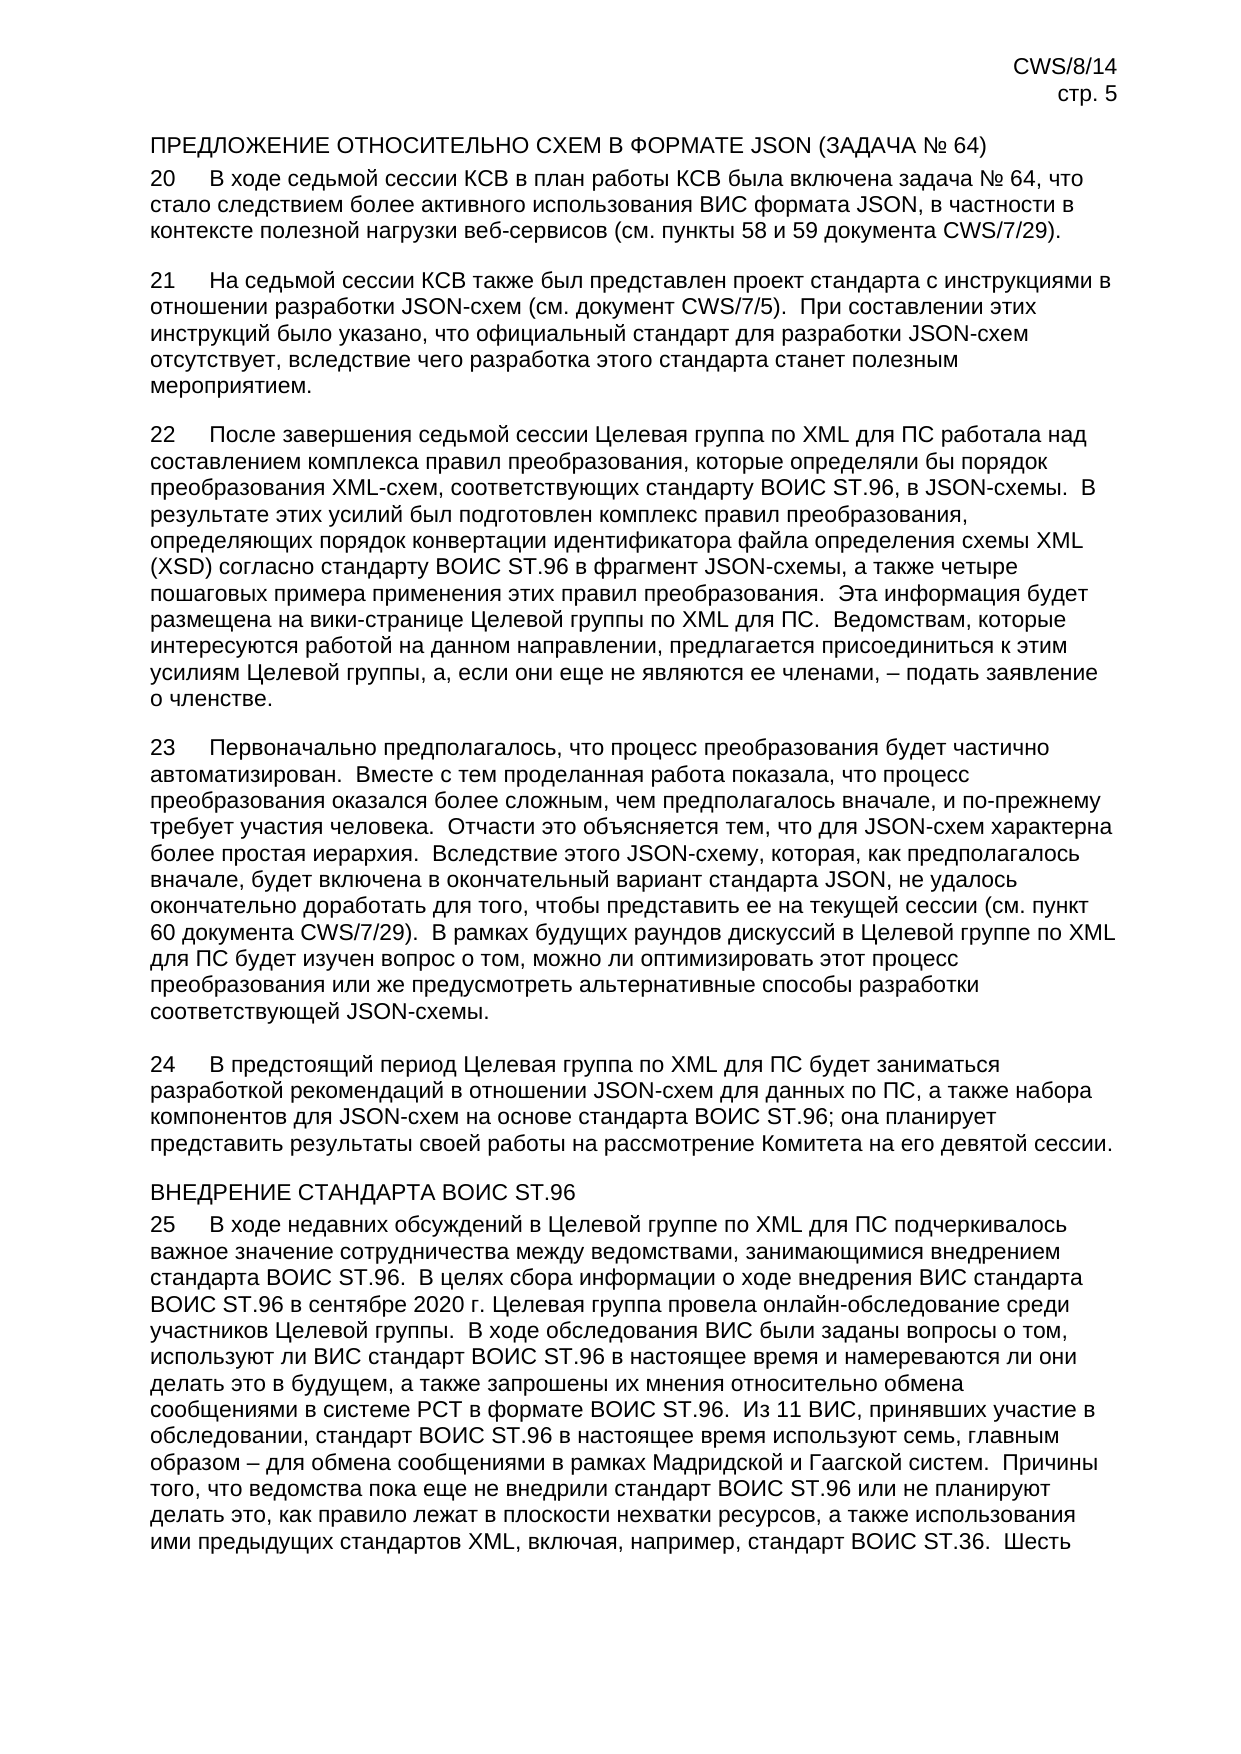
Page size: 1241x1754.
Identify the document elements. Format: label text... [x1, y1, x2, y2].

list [150, 1211, 1117, 1554]
subtitle ПРЕДЛОЖЕНИЕ ОТНОСИТЕЛЬНО СХЕМ в формате JSON (задача № 64) [150, 132, 1117, 158]
list На седьмой сессии КСВ также был представлен проект стандарта с инструкциями в отношении разработки JSON-схем (см. документ CWS/7/5). При составлении этих инструкций было указано, что официальный стандарт для разработки JSON-схем отсутствует, вследствие чего разработка этого стандарта станет полезным мероприятием. [150, 267, 1117, 398]
list После завершения седьмой сессии Целевая группа по XML для ПС работала над составлением комплекса правил преобразования, которые определяли бы порядок преобразования XML-схем, соответствующих стандарту ВОИС ST.96, в JSON-схемы. В результате этих усилий был подготовлен комплекс правил преобразования, определяющих порядок конвертации идентификатора файла определения схемы XML (XSD) согласно стандарту ВОИС ST.96 в фрагмент JSON-схемы, а также четыре пошаговых примера применения этих правил преобразования. Эта информация будет размещена на вики-странице Целевой группы по XML для ПС. Ведомствам, которые интересуются работой на данном направлении, предлагается присоединиться к этим усилиям Целевой группы, а, если они еще не являются ее членами, – подать заявление о членстве. [150, 421, 1117, 711]
list В ходе седьмой сессии КСВ в план работы КСВ была включена задача № 64, что стало следствием более активного использования ВИС формата JSON, в частности в контексте полезной нагрузки веб-сервисов (см. пункты 58 и 59 документа CWS/7/29). [150, 165, 1117, 244]
list В предстоящий период Целевая группа по XML для ПС будет заниматься разработкой рекомендаций в отношении JSON-схем для данных по ПС, а также набора компонентов для JSON-схем на основе стандарта ВОИС ST.96; она планирует представить результаты своей работы на рассмотрение Комитета на его девятой сессии. [150, 1051, 1117, 1156]
list Первоначально предполагалось, что процесс преобразования будет частично автоматизирован. Вместе с тем проделанная работа показала, что процесс преобразования оказался более сложным, чем предполагалось вначале, и по-прежнему требует участия человека. Отчасти это объясняется тем, что для JSON-схем характерна более простая иерархия. Вследствие этого JSON-схему, которая, как предполагалось вначале, будет включена в окончательный вариант стандарта JSON, не удалось окончательно доработать для того, чтобы представить ее на текущей сессии (см. пункт 60 документа CWS/7/29). В рамках будущих раундов дискуссий в Целевой группе по XML для ПС будет изучен вопрос о том, можно ли оптимизировать этот процесс преобразования или же предусмотреть альтернативные способы разработки соответствующей JSON-схемы. [150, 734, 1117, 1024]
subtitle ВНЕДРЕНИЕ СТАНДАРТА ВОИС ST.96 [150, 1179, 1117, 1205]
